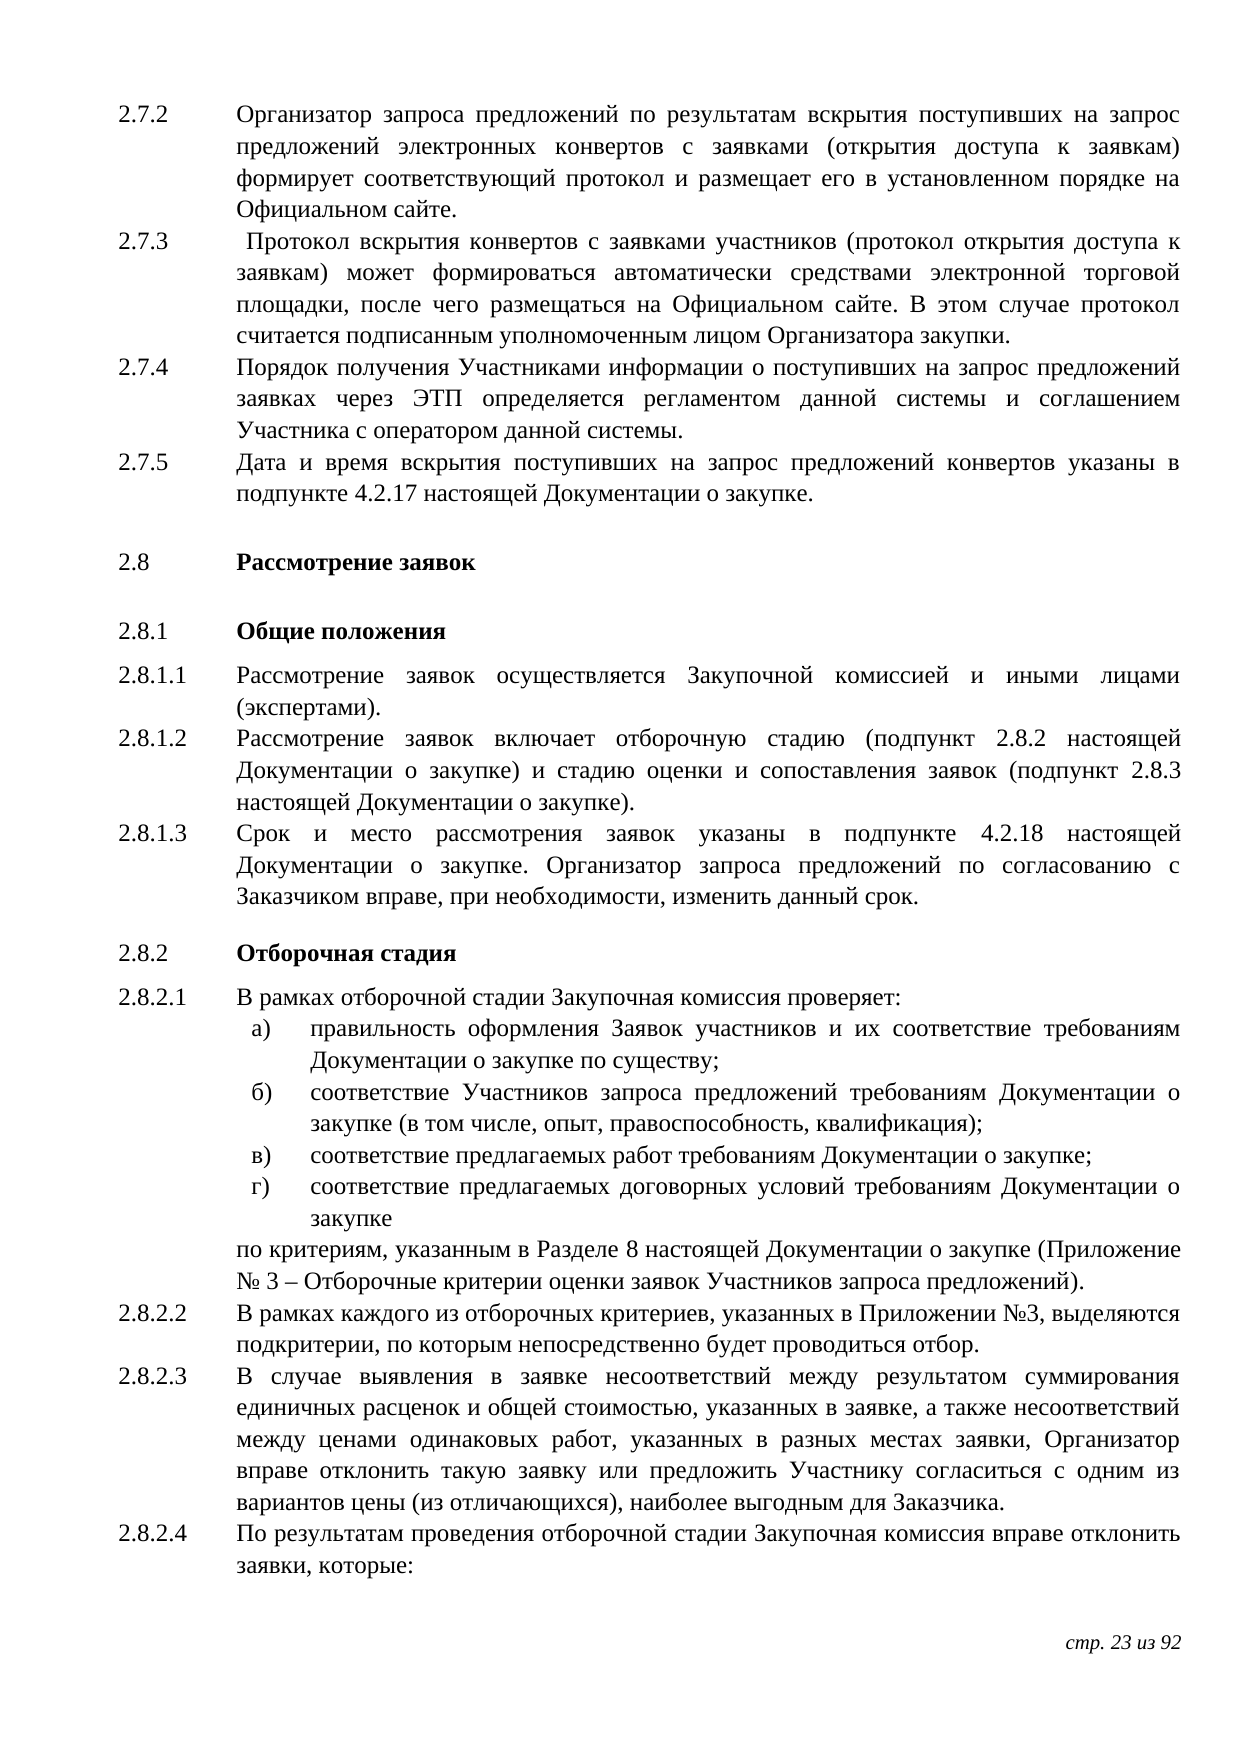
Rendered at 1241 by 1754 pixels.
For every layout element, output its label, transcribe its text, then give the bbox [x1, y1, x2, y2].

text В рамках каждого из отборочных критериев, указанных в Приложении №3, выделяются подкритерии, по которым непосредственно будет проводиться отбор. [118, 1298, 1181, 1358]
text соответствие предлагаемых работ требованиям Документации о закупке; [251, 1140, 1181, 1168]
text Отборочная стадия [118, 938, 1181, 967]
list Протокол вскрытия конвертов с заявками участников (протокол открытия доступа к заявкам) может формироваться автоматически средствами электронной торговой площадки, после чего размещаться на Официальном сайте. В этом случае протокол считается подписанным уполномоченным лицом Организатора закупки. [118, 226, 1181, 349]
subtitle Рассмотрение заявок [118, 547, 1181, 576]
text Срок и место рассмотрения заявок указаны в подпункте 4.2.18 настоящей Документации о закупке. Организатор запроса предложений по согласованию с Заказчиком вправе, при необходимости, изменить данный срок. [118, 818, 1181, 910]
text По результатам проведения отборочной стадии Закупочная комиссия вправе отклонить заявки, которые: [118, 1518, 1181, 1579]
list по критериям, указанным в Разделе 8 настоящей Документации о закупке (Приложение № 3 – Отборочные критерии оценки заявок Участников запроса предложений). [236, 1234, 1181, 1295]
list Дата и время вскрытия поступивших на запрос предложений конвертов указаны в подпункте 4.2.17 настоящей Документации о закупке. [118, 447, 1181, 507]
list Организатор запроса предложений по результатам вскрытия поступивших на запрос предложений электронных конвертов с заявками (открытия доступа к заявкам) формирует соответствующий протокол и размещает его в установленном порядке на Официальном сайте. [118, 99, 1181, 223]
text Рассмотрение заявок включает отборочную стадию (подпункт 2.8.2 настоящей Документации о закупке) и стадию оценки и сопоставления заявок (подпункт 2.8.3 настоящей Документации о закупке). [118, 723, 1181, 815]
text правильность оформления Заявок участников и их соответствие требованиям Документации о закупке по существу; [251, 1013, 1181, 1074]
text В рамках отборочной стадии Закупочная комиссия проверяет: [118, 982, 1181, 1011]
text соответствие Участников запроса предложений требованиям Документации о закупке (в том числе, опыт, правоспособность, квалификация); [251, 1077, 1181, 1137]
text Рассмотрение заявок осуществляется Закупочной комиссией и иными лицами (экспертами). [118, 660, 1181, 721]
text Общие положения [118, 616, 1181, 645]
list Порядок получения Участниками информации о поступивших на запрос предложений заявках через ЭТП определяется регламентом данной системы и соглашением Участника с оператором данной системы. [118, 352, 1181, 444]
text соответствие предлагаемых договорных условий требованиям Документации о закупке [251, 1171, 1181, 1232]
text В случае выявления в заявке несоответствий между результатом суммирования единичных расценок и общей стоимостью, указанных в заявке, а также несоответствий между ценами одинаковых работ, указанных в разных местах заявки, Организатор вправе отклонить такую заявку или предложить Участнику согласиться с одним из вариантов цены (из отличающихся), наиболее выгодным для Заказчика. [118, 1361, 1181, 1516]
